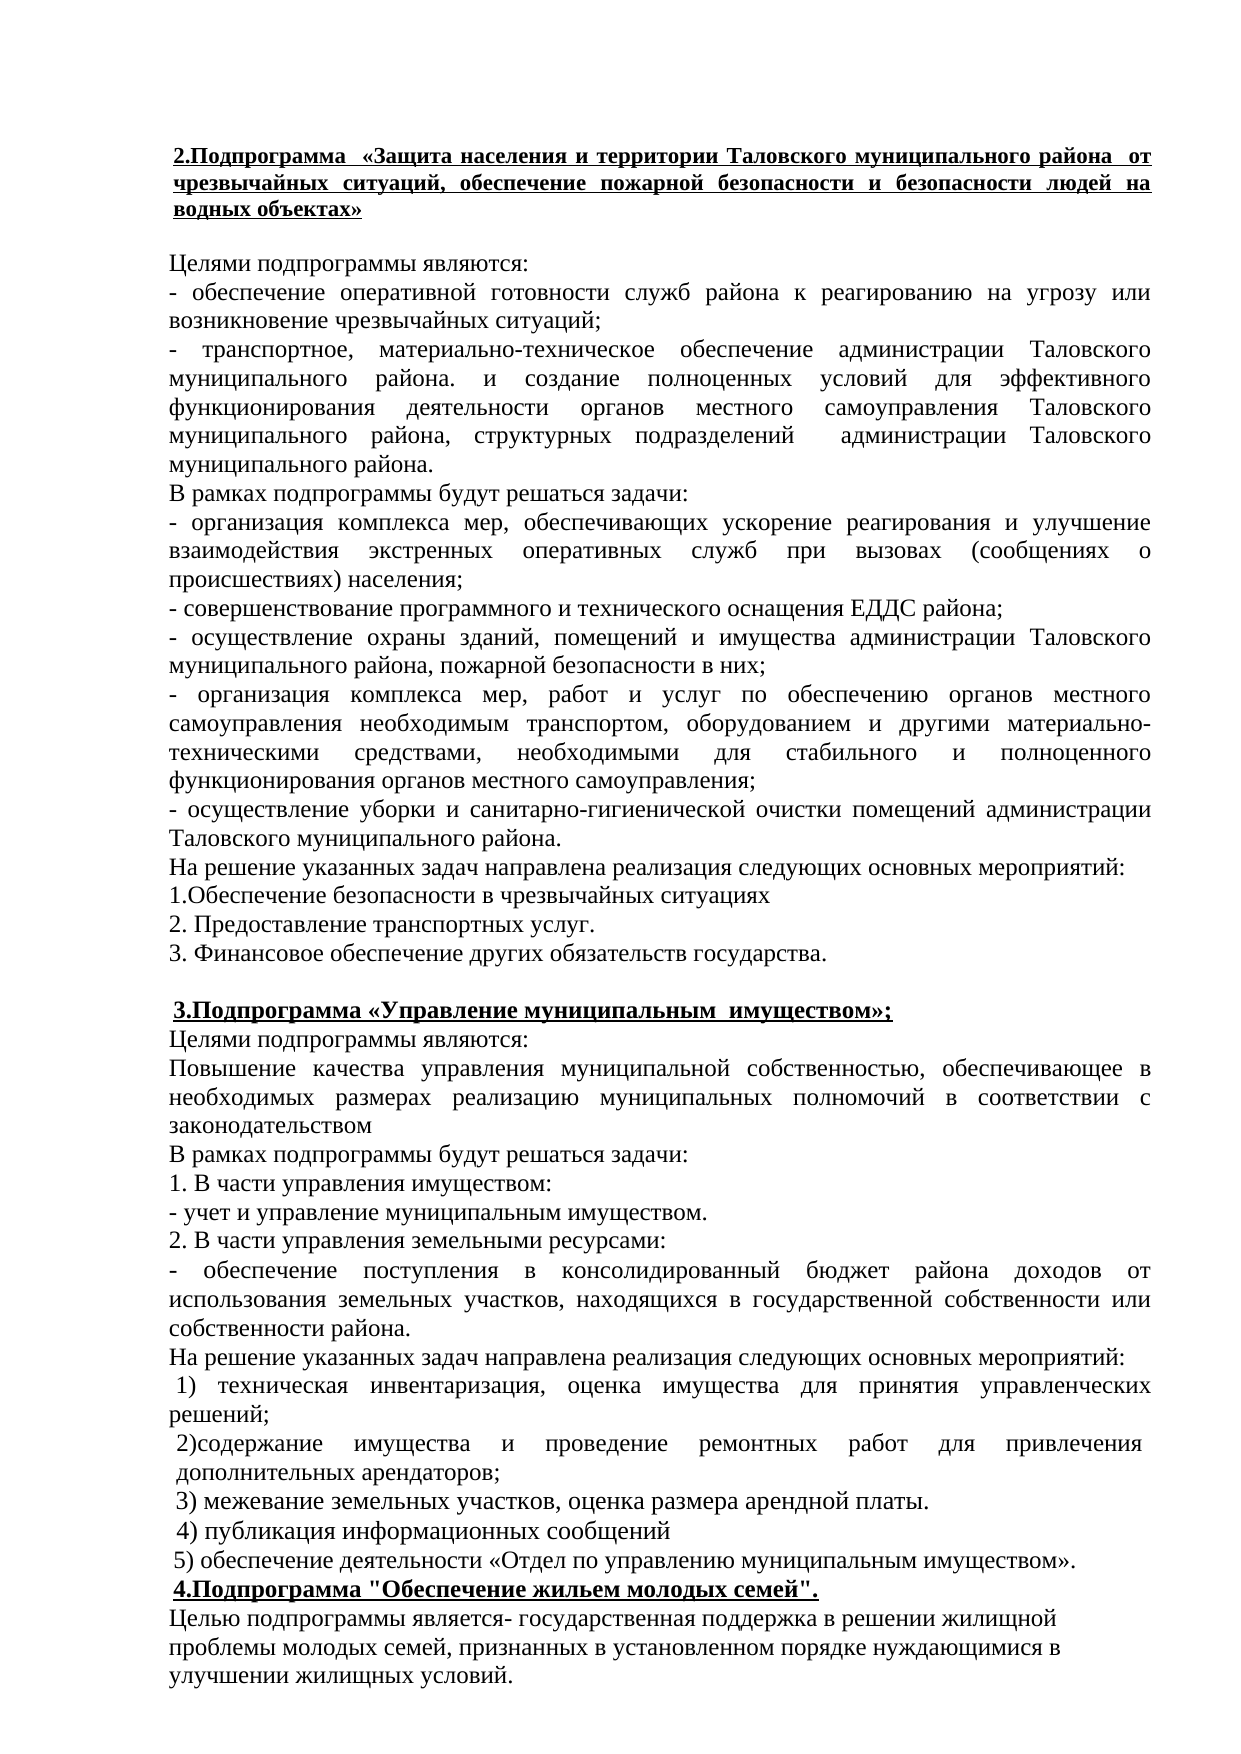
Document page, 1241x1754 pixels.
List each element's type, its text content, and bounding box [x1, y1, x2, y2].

text - осуществление охраны зданий, помещений и имущества администрации Таловского муниципального района, пожарной безопасности в них; [169, 622, 1152, 679]
text 5) обеспечение деятельности «Отдел по управлению муниципальным имуществом». [173, 1545, 1152, 1574]
text 3) межевание земельных участков, оценка размера арендной платы. [169, 1485, 1150, 1515]
text 1) техническая инвентаризация, оценка имущества для принятия управленческих решений; [169, 1370, 1152, 1428]
text 2.Подпрограмма «Защита населения и территории Таловского муниципального района от чрезвычайных ситуаций, обеспечение пожарной безопасности и безопасности людей на водных объектах» [173, 142, 1152, 165]
text На решение указанных задач направлена реализация следующих основных мероприятий: [169, 852, 1152, 880]
text 3.Подпрограмма «Управление муниципальным имуществом»; [173, 995, 1152, 1024]
text 2.Подпрограмма «Защита населения и территории Таловского муниципального района от чрезвычайных ситуаций, обеспечение пожарной безопасности и безопасности людей на водных объектах» [173, 166, 1152, 192]
text - обеспечение оперативной готовности служб района к реагированию на угрозу или возникновение чрезвычайных ситуаций; [169, 277, 1152, 334]
text - осуществление уборки и санитарно-гигиенической очистки помещений администрации Таловского муниципального района. [169, 794, 1152, 852]
text 2.Подпрограмма «Защита населения и территории Таловского муниципального района от чрезвычайных ситуаций, обеспечение пожарной безопасности и безопасности людей на водных объектах» [173, 193, 1152, 221]
text Целями подпрограммы являются: [169, 248, 1152, 277]
text Целями подпрограммы являются: [169, 1024, 1152, 1053]
text - организация комплекса мер, работ и услуг по обеспечению органов местного самоуправления необходимым транспортом, оборудованием и другими материально-техническими средствами, необходимыми для стабильного и полноценного функционирования органов местного самоуправления; [169, 679, 1152, 794]
text В рамках подпрограммы будут решаться задачи: [169, 1139, 1152, 1168]
text 4) публикация информационных сообщений [176, 1515, 1143, 1545]
text В рамках подпрограммы будут решаться задачи: [169, 478, 1152, 507]
text - учет и управление муниципальным имуществом. [169, 1197, 1152, 1225]
text 1. В части управления имуществом: [169, 1168, 1152, 1197]
text Повышение качества управления муниципальной собственностью, обеспечивающее в необходимых размерах реализацию муниципальных полномочий в соответствии с законодательством [169, 1053, 1152, 1139]
text 2. Предоставление транспортных услуг. [169, 909, 1152, 938]
text - совершенствование программного и технического оснащения ЕДДС района; [169, 593, 1152, 622]
text 4.Подпрограмма "Обеспечение жильем молодых семей". [173, 1574, 1152, 1603]
text Целью подпрограммы является- государственная поддержка в решении жилищной проблемы молодых семей, признанных в установленном порядке нуждающимися в улучшении жилищных условий. [169, 1603, 1152, 1689]
text 3. Финансовое обеспечение других обязательств государства. [169, 938, 1152, 967]
text 2. В части управления земельными ресурсами: [169, 1225, 1152, 1254]
text - транспортное, материально-техническое обеспечение администрации Таловского муниципального района. и создание полноценных условий для эффективного функционирования деятельности органов местного самоуправления Таловского муниципального района, структурных подразделений администрации Таловского муниципального района. [169, 334, 1152, 478]
text 1.Обеспечение безопасности в чрезвычайных ситуациях [169, 880, 1152, 909]
text На решение указанных задач направлена реализация следующих основных мероприятий: [169, 1342, 1152, 1370]
text 2)содержание имущества и проведение ремонтных работ для привлечения дополнительных арендаторов; [176, 1428, 1143, 1485]
text - организация комплекса мер, обеспечивающих ускорение реагирования и улучшение взаимодействия экстренных оперативных служб при вызовах (сообщениях о происшествиях) населения; [169, 507, 1152, 593]
text - обеспечение поступления в консолидированный бюджет района доходов от использования земельных участков, находящихся в государственной собственности или собственности района. [169, 1254, 1152, 1342]
